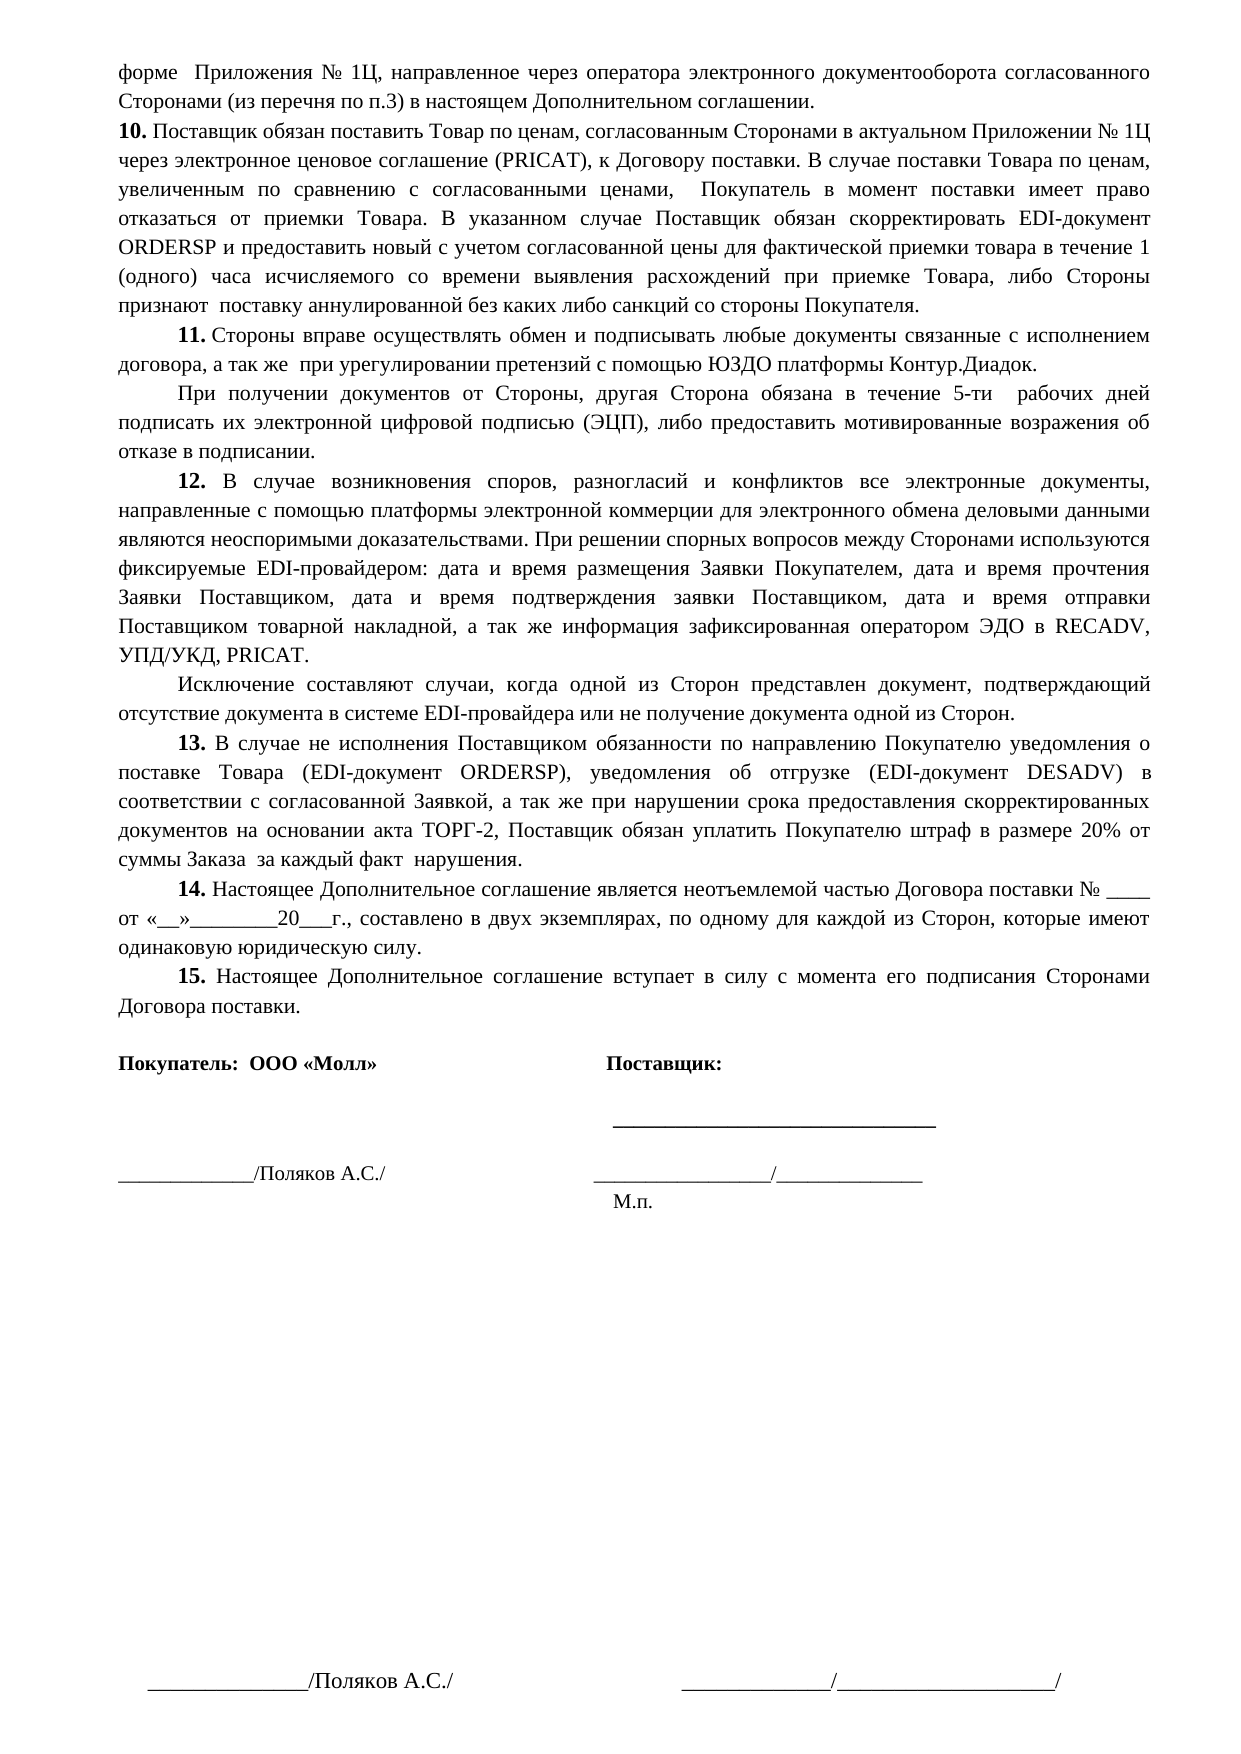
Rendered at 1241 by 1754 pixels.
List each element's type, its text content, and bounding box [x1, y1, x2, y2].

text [118, 59, 1152, 113]
list 11. Стороны вправе осуществлять обмен и подписывать любые документы связанные с исполнением договора, а так же при урегулировании претензий с помощью ЮЗДО платформы Контур.Диадок. [118, 321, 1152, 376]
text М.п. [118, 1189, 1152, 1213]
text 15. Настоящее Дополнительное соглашение вступает в силу с момента его подписания Сторонами Договора поставки. [118, 963, 1152, 1018]
text _______________________________ [118, 1106, 1152, 1130]
text Покупатель: ООО «Молл» Поставщик: [118, 1051, 1152, 1075]
list Исключение составляют случаи, когда одной из Сторон представлен документ, подтверждающий отсутствие документа в системе EDI-провайдера или не получение документа одной из Сторон. [118, 671, 1152, 725]
list 12. В случае возникновения споров, разногласий и конфликтов все электронные документы, направленные с помощью платформы электронной коммерции для электронного обмена деловыми данными являются неоспоримыми доказательствами. При решении спорных вопросов между Сторонами используются фиксируемые EDI-провайдером: дата и время размещения Заявки Покупателем, дата и время прочтения Заявки Поставщиком, дата и время подтверждения заявки Поставщиком, дата и время отправки Поставщиком товарной накладной, а так же информация зафиксированная оператором ЭДО в RECADV, УПД/УКД, PRICAT. [118, 467, 1152, 667]
list При получении документов от Стороны, другая Сторона обязана в течение 5-ти рабочих дней подписать их электронной цифровой подписью (ЭЦП), либо предоставить мотивированные возражения об отказе в подписании. [118, 380, 1152, 463]
list 13. В случае не исполнения Поставщиком обязанности по направлению Покупателю уведомления о поставке Товара (EDI-документ ORDERSP), уведомления об отгрузке (EDI-документ DESADV) в соответствии с согласованной Заявкой, а так же при нарушении срока предоставления скорректированных документов на основании акта ТОРГ-2, Поставщик обязан уплатить Покупателю штраф в размере 20% от суммы Заказа за каждый факт нарушения. [118, 729, 1152, 871]
text 10. Поставщик обязан поставить Товар по ценам, согласованным Сторонами в актуальном Приложении № 1Ц через электронное ценовое соглашение (PRICAT), к Договору поставки. В случае поставки Товара по ценам, увеличенным по сравнению с согласованными ценами, Покупатель в момент поставки имеет право отказаться от приемки Товара. В указанном случае Поставщик обязан скорректировать EDI-документ ORDERSP и предоставить новый с учетом согласованной цены для фактической приемки товара в течение 1 (одного) часа исчисляемого со времени выявления расхождений при приемке Товара, либо Стороны признают поставку аннулированной без каких либо санкций со стороны Покупателя. [118, 117, 1152, 317]
text 14. Настоящее Дополнительное соглашение является неотъемлемой частью Договора поставки № ____ от «__»________20___г., составлено в двух экземплярах, по одному для каждой из Сторон, которые имеют одинаковую юридическую силу. [118, 874, 1152, 959]
text _____________/Поляков А.С./ _________________/______________ [118, 1161, 1152, 1185]
